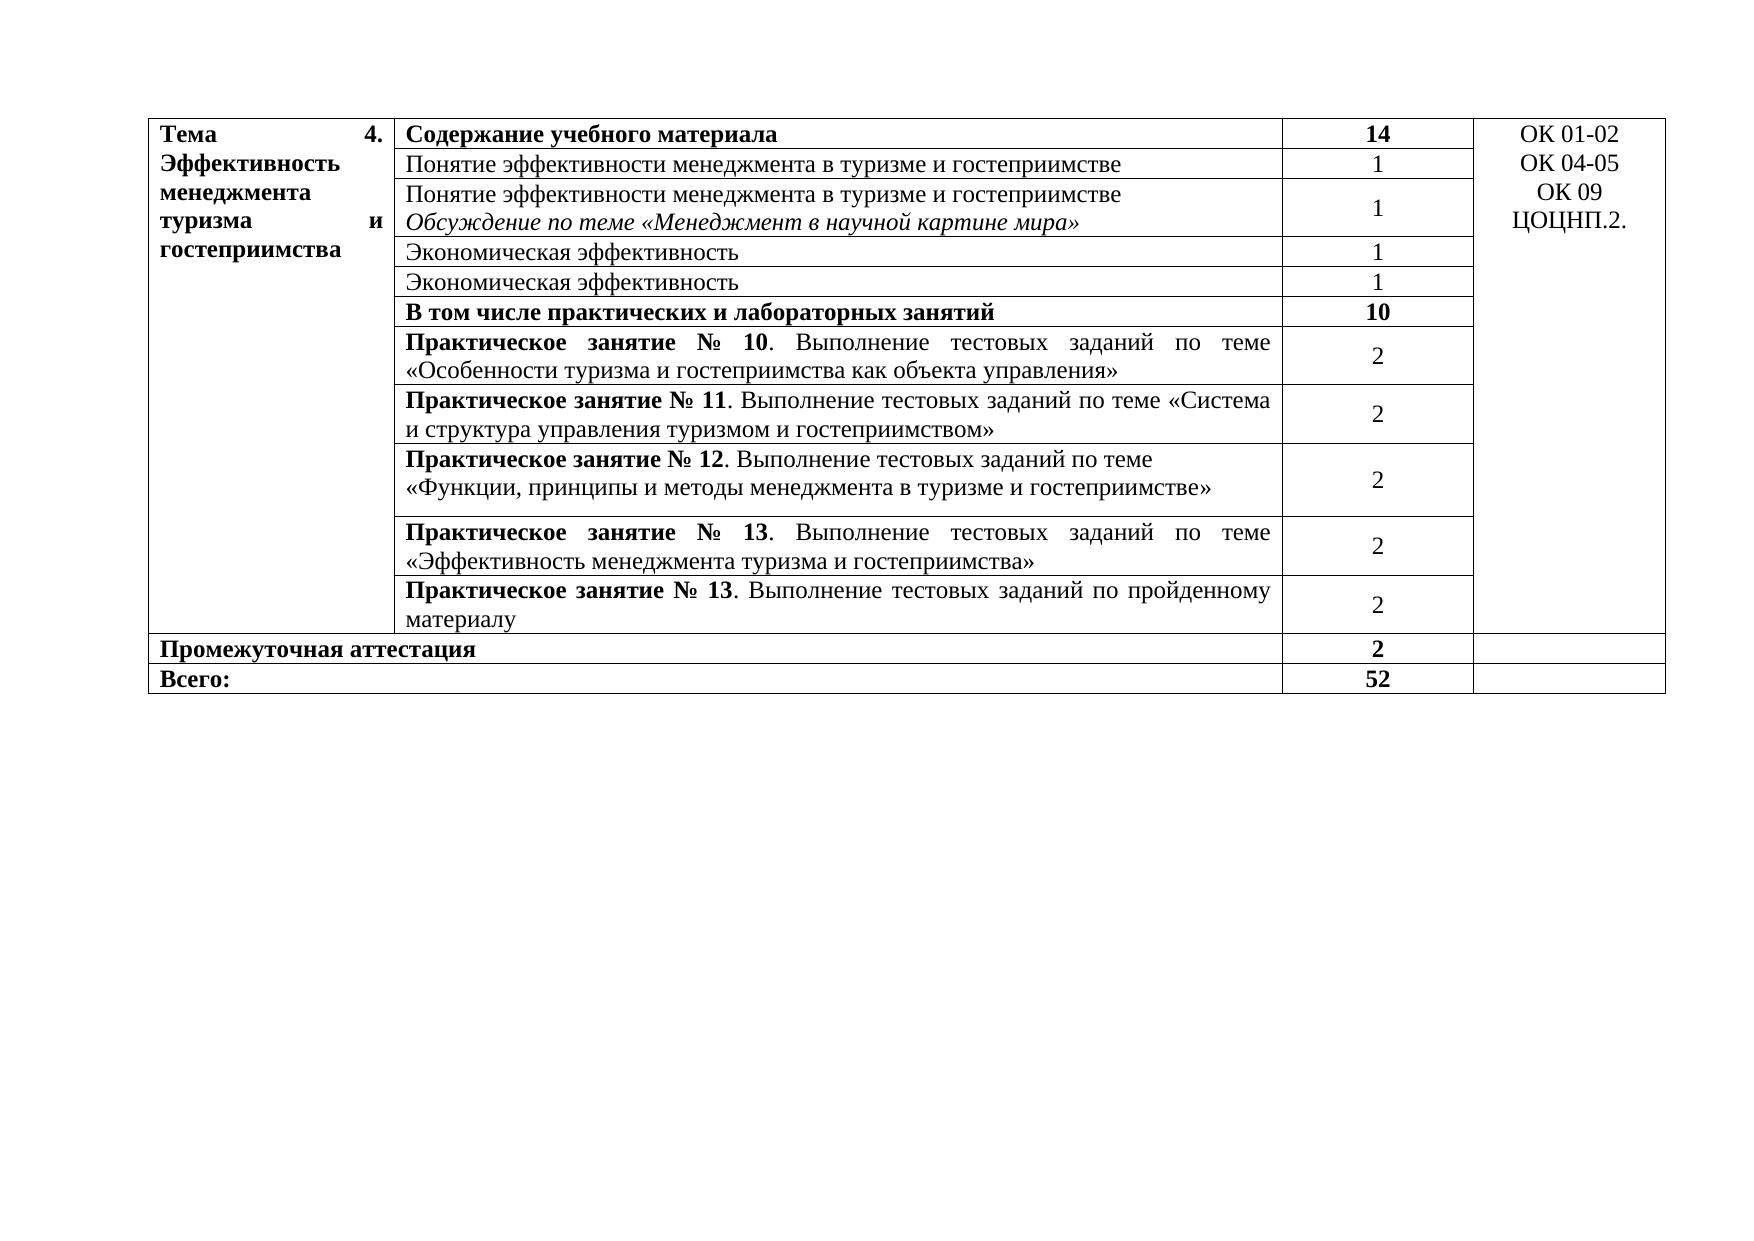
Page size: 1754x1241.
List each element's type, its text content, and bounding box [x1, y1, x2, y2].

table_cell Практическое занятие № 11. Выполнение тестовых заданий по теме «Система и структура управления туризмом и гостеприимством» [395, 385, 1282, 443]
table_cell Практическое занятие № 10. Выполнение тестовых заданий по теме «Особенности туризма и гостеприимства как объекта управления» [395, 327, 1282, 384]
table_cell 2 [1283, 517, 1473, 574]
table_cell Всего: [149, 664, 1282, 693]
table_cell Практическое занятие № 12. Выполнение тестовых заданий по теме «Функции, принципы и методы менеджмента в туризме и гостеприимстве» [395, 444, 1282, 516]
table_cell 1 [1283, 267, 1473, 296]
table_cell Экономическая эффективность [395, 267, 1282, 296]
table_cell 52 [1283, 664, 1473, 693]
table_cell 1 [1283, 237, 1473, 266]
table_cell В том числе практических и лабораторных занятий [395, 297, 1282, 326]
table_cell 1 [1283, 149, 1473, 178]
table_cell Экономическая эффективность [395, 237, 1282, 266]
table_cell [1474, 634, 1665, 663]
table_cell Содержание учебного материала [395, 119, 1282, 148]
table_cell Промежуточная аттестация [149, 634, 1282, 663]
table_cell Тема 4. Эффективность менеджмента туризма и гостеприимства [149, 119, 394, 633]
table_cell Практическое занятие № 13. Выполнение тестовых заданий по теме «Эффективность менеджмента туризма и гостеприимства» [395, 517, 1282, 574]
table_cell 2 [1283, 327, 1473, 384]
table_cell ОК 01-02 ОК 04-05 ОК 09 ЦОЦНП.2. [1474, 119, 1665, 633]
table_cell 2 [1283, 444, 1473, 516]
table_cell 2 [1283, 634, 1473, 663]
table_cell 14 [1283, 119, 1473, 148]
table_cell Практическое занятие № 13. Выполнение тестовых заданий по пройденному материалу [395, 576, 1282, 633]
table_cell 1 [1283, 179, 1473, 236]
table_cell Понятие эффективности менеджмента в туризме и гостеприимстве Обсуждение по теме «Менеджмент в научной картине мира» [395, 179, 1282, 236]
table_cell 2 [1283, 576, 1473, 633]
table_cell [1474, 664, 1665, 693]
table_cell Понятие эффективности менеджмента в туризме и гостеприимстве [395, 149, 1282, 178]
table_cell 10 [1283, 297, 1473, 326]
table_cell 2 [1283, 385, 1473, 443]
